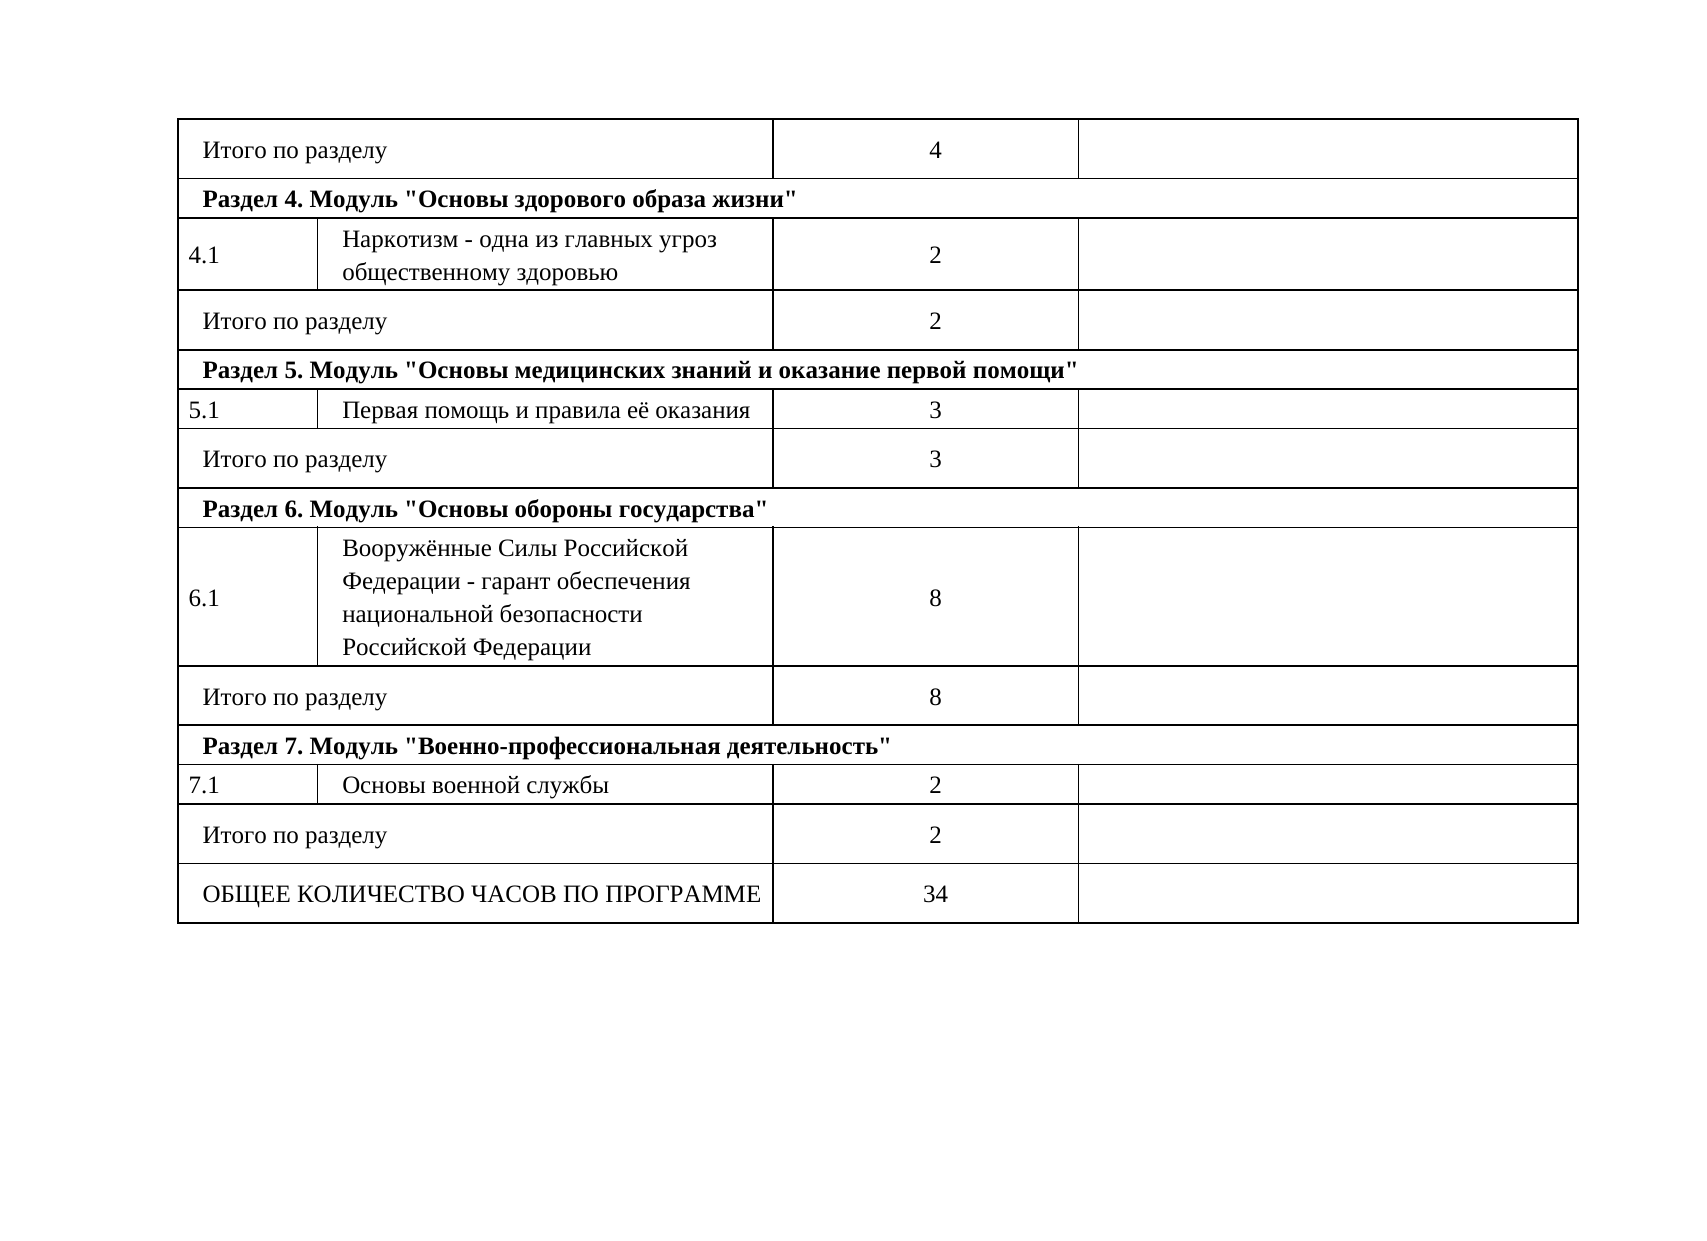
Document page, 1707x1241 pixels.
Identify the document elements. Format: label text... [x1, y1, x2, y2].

table_cell [1079, 528, 1577, 665]
table_cell 5.1 [179, 390, 317, 428]
table_cell 34 [774, 864, 1078, 922]
table_cell [1079, 864, 1577, 922]
table_cell Раздел 4. Модуль "Основы здорового образа жизни" [179, 179, 1577, 217]
table_cell Итого по разделу [179, 291, 772, 349]
table_cell [1079, 765, 1577, 803]
table_cell [1079, 120, 1577, 178]
table_cell ОБЩЕЕ КОЛИЧЕСТВО ЧАСОВ ПО ПРОГРАММЕ [179, 864, 772, 922]
table_cell Вооружённые Силы Российской Федерации - гарант обеспечения национальной безопасности Российской Федерации [318, 528, 772, 665]
table_cell Итого по разделу [179, 429, 772, 487]
table_cell Итого по разделу [179, 805, 772, 863]
table_cell Первая помощь и правила её оказания [318, 390, 772, 428]
table_cell [1079, 219, 1577, 289]
table_cell [1079, 390, 1577, 428]
table_cell 2 [774, 805, 1078, 863]
table_cell 8 [774, 667, 1078, 724]
table_cell 2 [774, 219, 1078, 289]
table_cell 8 [774, 528, 1078, 665]
table_cell [1079, 667, 1577, 724]
table_cell [1079, 429, 1577, 487]
table_cell Раздел 6. Модуль "Основы обороны государства" [179, 489, 1577, 526]
table_cell 4 [774, 120, 1078, 178]
table_cell [1079, 291, 1577, 349]
table_cell Итого по разделу [179, 667, 772, 724]
table_cell 6.1 [179, 528, 317, 665]
table_cell Раздел 5. Модуль "Основы медицинских знаний и оказание первой помощи" [179, 351, 1577, 388]
table_cell 3 [774, 390, 1078, 428]
table_cell Итого по разделу [179, 120, 772, 178]
table_cell 7.1 [179, 765, 317, 803]
table_cell 2 [774, 765, 1078, 803]
table_cell 3 [774, 429, 1078, 487]
table_cell [1079, 805, 1577, 863]
table_cell Наркотизм - одна из главных угроз общественному здоровью [318, 219, 772, 289]
table_cell 4.1 [179, 219, 317, 289]
table_cell Основы военной службы [318, 765, 772, 803]
table_cell Раздел 7. Модуль "Военно-профессиональная деятельность" [179, 726, 1577, 764]
table_cell 2 [774, 291, 1078, 349]
